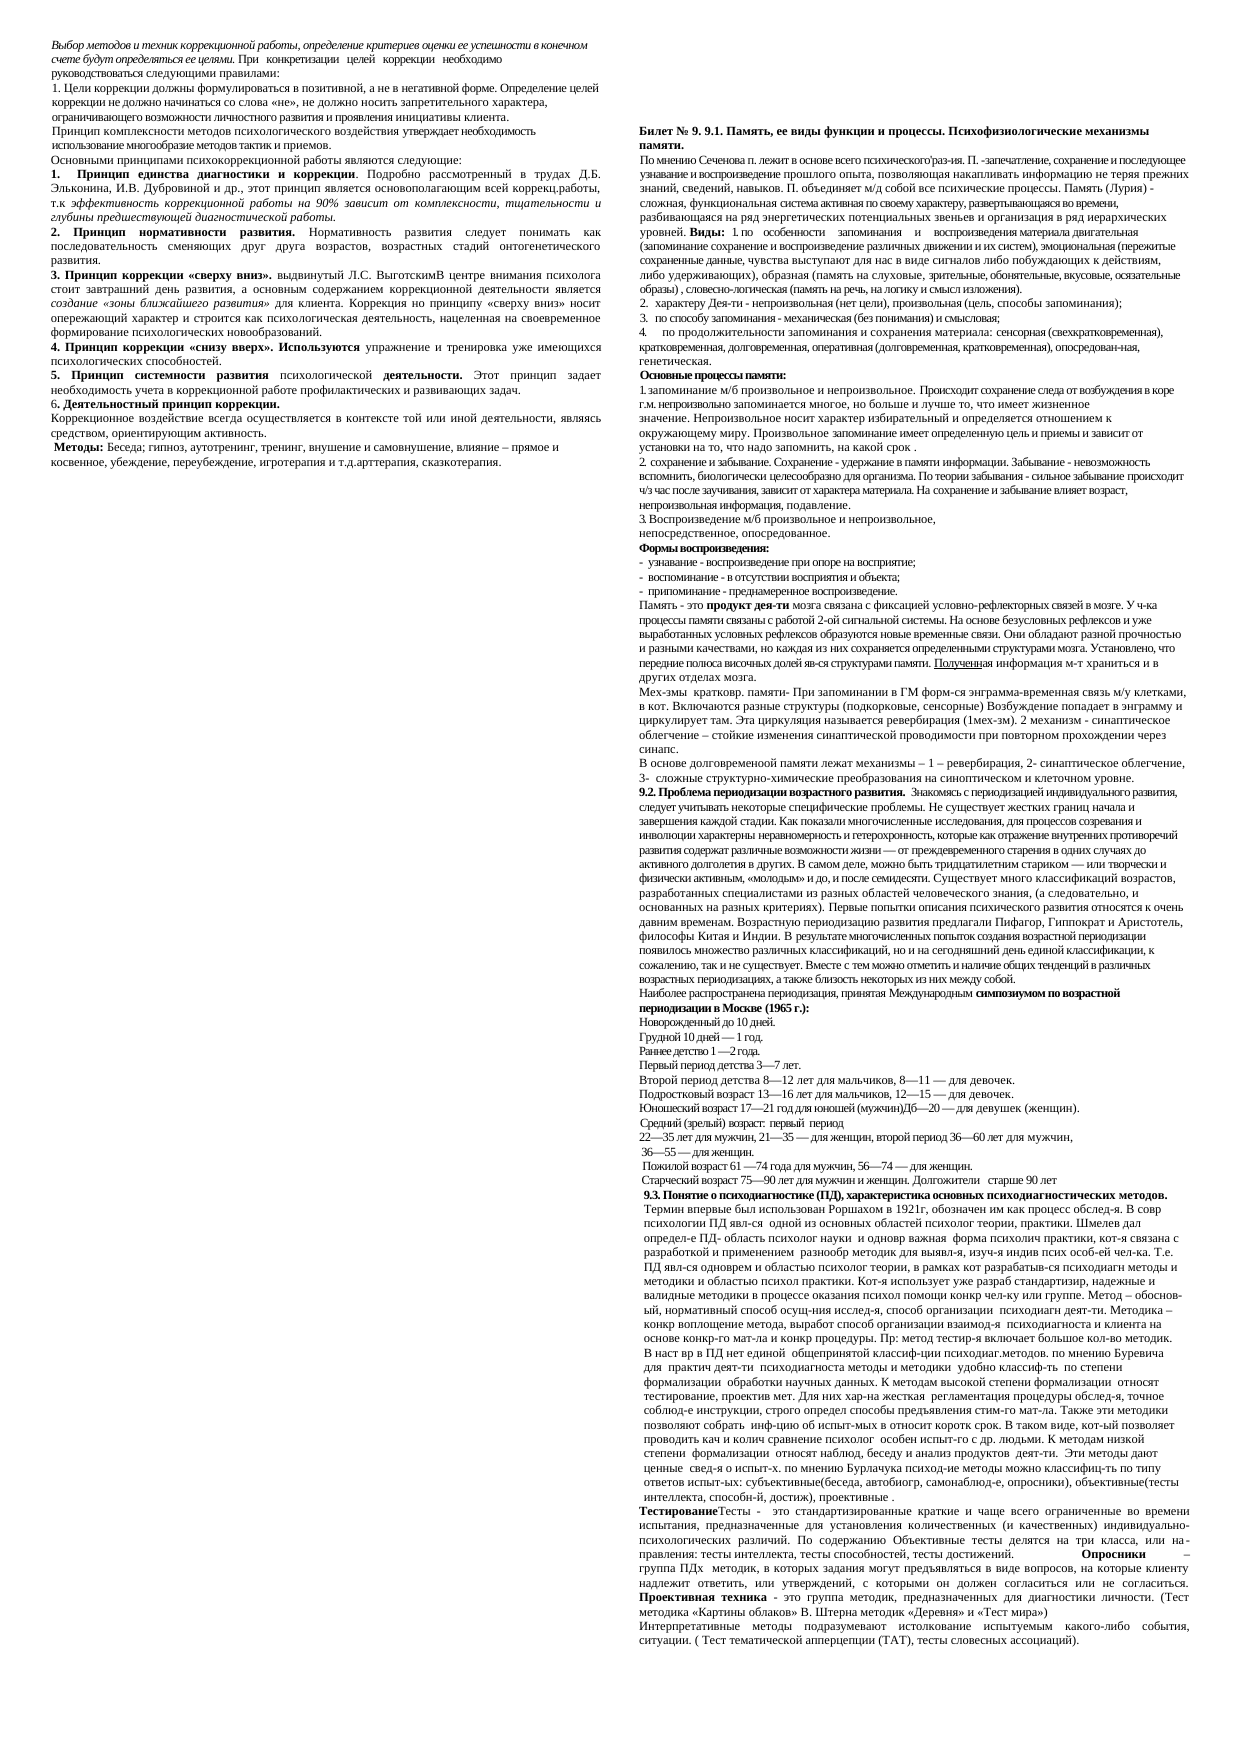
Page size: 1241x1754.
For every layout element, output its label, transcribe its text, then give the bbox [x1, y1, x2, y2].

text Формы воспроизведения: [639, 541, 1190, 555]
text Юношеский возраст 17—21 год для юношей (мужчин)Дб—20 — для девушек (женщин). [639, 1101, 1180, 1116]
text Второй период детства 8—12 лет для мальчиков, 8—11 — для девочек. [639, 1072, 1179, 1087]
text 3. Принцип коррекции «сверху вниз». выдвинутый Л.С. ВыготскимВ центре внимания психолога стоит завтрашний день развития, а основным содержанием коррекционной деятельности является создание «зоны ближайшего развития» для клиента. Коррекция но принципу «сверху вниз» носит опережающий характер и строится как психологическая деятельность, нацеленная на своевременное формирование психологических новообразований. [51, 267, 601, 339]
text Выбор методов и техник коррекционной работы, определение критериев оценки ее успешности в конечном счете будут определяться ее целями. При конкретизации целей коррекции необходимо руководствоваться следующими правилами: [51, 37, 601, 81]
text Основными принципами психокоррекционной работы являются следующие: [51, 152, 601, 167]
text Память - это продукт дея-ти мозга связана с фиксацией условно-рефлекторных связей в мозге. У ч-ка процессы памяти связаны с работой 2-ой сигнальной системы. На основе безусловных рефлексов и уже выработанных условных рефлексов образуются новые временные связи. Они обладают разной прочностью и разными качествами, но каждая из них сохраняется определенными структурами мозга. Установлено, что передние полюса височных долей яв-ся структурами памяти. Полученная информация м-т храниться и в других отделах мозга. [639, 598, 1189, 684]
text Новорожденный до 10 дней. [639, 1015, 1190, 1029]
text Первый период детства 3—7 лет. [639, 1058, 1190, 1072]
text 22—35 лет для мужчин, 21—35 — для женщин, второй период 36—60 лет для мужчин, [639, 1130, 1182, 1144]
text Наиболее распространена периодизация, принятая Международным симпозиумом по возрастной периодизации в Москве (1965 г.): [639, 986, 1190, 1015]
text Раннее детство 1 —2 года. [639, 1044, 1190, 1058]
list узнавание - воспроизведение при опоре на восприятие; [639, 555, 1190, 569]
text 36—55 — для женщин. [641, 1144, 1190, 1159]
text 5. Принцип системности развития психологической деятельности. Этот принцип задает необходимость учета в коррекционной работе профилактических и развивающих задач. [51, 368, 601, 397]
text Грудной 10 дней — 1 год. [639, 1029, 1190, 1044]
text Билет № 9. 9.1. Память, ее виды функции и процессы. Психофизиологические механизмы памяти. [639, 124, 1189, 152]
text 2. сохранение и забывание. Сохранение - удержание в памяти информации. Забывание - невозможность вспомнить, биологически целесообразно для организма. По теории забывания - сильное забывание происходит ч/з час после заучивания, зависит от характера материала. На сохранение и забывание влияет возраст, непроизвольная информация, подавление. [639, 454, 1189, 512]
list воспоминание - в отсутствии восприятия и объекта; [639, 569, 1190, 584]
text Коррекционное воздействие всегда осуществляется в контексте той или иной деятельности, являясь средством, ориентирующим активность. [51, 411, 601, 440]
text Средний (зрелый) возраст: первый период [640, 1116, 1190, 1130]
text ТестированиеТесты - это стандартизированные краткие и чаще всего ограниченные во времени испытания, предназначенные для установления количественных (и качественных) индивидуально-психологических различий. По содержанию Объективные тесты делятся на три класса, или направления: тесты интеллекта, тесты способностей, тесты достижений. Опросники – группа ПДх методик, в которых задания могут предъявляться в виде вопросов, на которые клиенту надлежит ответить, или утверждений, с которыми он должен согласиться или не согласиться. Проективная техника - это группа методик, предназначенных для диагностики личности. (Тест методика «Картины облаков» В. Штерна методик «Деревня» и «Тест мира») [639, 1504, 1190, 1619]
text 1. Принцип единства диагностики и коррекции. Подробно рассмотренный в трудах Д.Б. Эльконина, И.В. Дубровиной и др., этот принцип является основополагающим всей коррекц.работы, т.к эффективность коррекционной работы на 90% зависит от комплексности, тщательности и глубины предшествующей диагностической работы. [51, 167, 601, 224]
text 6. Деятельностный принцип коррекции. [51, 397, 601, 411]
text 4. по продолжительности запоминания и сохранения материала: сенсорная (свехкратковременная), кратковременная, долговременная, оперативная (долговременная, кратковременная), опосредован-ная, генетическая. [639, 325, 1189, 368]
text Основные процессы памяти: [639, 368, 1190, 382]
text 3. Воспроизведение м/б произвольное и непроизвольное, непосредственное, опосредованное. [639, 512, 1189, 541]
text Пожилой возраст 61 —74 года для мужчин, 56—74 — для женщин. [642, 1159, 1190, 1173]
text Старческий возраст 75—90 лет для мужчин и женщин. Долгожители старше 90 лет [641, 1173, 1190, 1187]
text Подростковый возраст 13—16 лет для мальчиков, 12—15 — для девочек. [639, 1087, 1180, 1101]
text 2. Принцип нормативности развития. Нормативность развития следует понимать как последовательность сменяющих друг друга возрастов, возрастных стадий онтогенетического развития. [51, 224, 601, 267]
text Принцип комплексности методов психологического воздействия утверждает необходимость использование многообразие методов тактик и приемов. [52, 124, 601, 152]
text Мех-змы кратковр. памяти- При запоминании в ГМ форм-ся энграмма-временная связь м/у клетками, в кот. Включаются разные структуры (подкорковые, сенсорные) Возбуждение попадает в энграмму и циркулирует там. Эта циркуляция называется ревербирация (1мех-зм). 2 механизм - синаптическое облегчение – стойкие изменения синаптической проводимости при повторном прохождении через синапс. [639, 684, 1189, 756]
list характеру Дея-ти - непроизвольная (нет цели), произвольная (цель, способы запоминания); [639, 296, 1189, 311]
text 9.2. Проблема периодизации возрастного развития. Знакомясь с периодизацией индивидуального развития, следует учитывать некоторые специфические проблемы. Не существует жестких границ начала и завершения каждой стадии. Как показали многочисленные исследования, для процессов созревания и инволюции характерны неравномерность и гетерохронность, которые как отражение внутренних противоречий развития содержат различные возможности жизни — от преждевременного старения в одних случаях до активного долголетия в других. В самом деле, можно быть тридцатилетним стариком — или творчески и физически активным, «молодым» и до, и после семидесяти. Существует много классификаций возрастов, разработанных специалистами из разных областей человеческого знания, (а следовательно, и основанных на разных критериях). Первые попытки описания психического развития относятся к очень давним временам. Возрастную периодизацию развития предлагали Пифагор, Гиппократ и Аристотель, философы Китая и Индии. В результате многочисленных попыток создания возрастной периодизации появилось множество различных классификаций, но и на сегодняшний день единой классификации, к сожалению, так и не существует. Вместе с тем можно отметить и наличие общих тенденций в различных возрастных периодизациях, а также близость некоторых из них между собой. [639, 785, 1190, 986]
text 1. запоминание м/б произвольное и непроизвольное. Происходит сохранение следа от возбуждения в коре г.м. непроизвольно запоминается многое, но больше и лучше то, что имеет жизненное значение. Непроизвольное носит характер избирательный и определяется отношением к окружающему миру. Произвольное запоминание имеет определенную цель и приемы и зависит от установки на то, что надо запомнить, на какой срок . [639, 382, 1189, 454]
text В основе долговременоой памяти лежат механизмы – 1 – ревербирация, 2- синаптическое облегчение, 3- сложные структурно-химические преобразования на синоптическом и клеточном уровне. [639, 756, 1189, 785]
text Интерпретативные методы подразумевают истолкование испытуемым какого-либо события, ситуации. ( Тест тематической апперцепции (ТАТ), тесты словесных ассоциаций). [639, 1619, 1190, 1647]
text 9.3. Понятие о психодиагностике (ПД), характеристика основных психодиагностических методов. Термин впервые был использован Роршахом в 1921г, обозначен им как процесс обслед-я. В совр психологии ПД явл-ся одной из основных областей психолог теории, практики. Шмелев дал определ-е ПД- область психолог науки и одновр важная форма психолич практики, кот-я связана с разработкой и применением разнообр методик для выявл-я, изуч-я индив псих особ-ей чел-ка. Т.е. ПД явл-ся одноврем и областью психолог теории, в рамках кот разрабатыв-ся психодиагн методы и методики и областью психол практики. Кот-я использует уже разраб стандартизир, надежные и валидные методики в процессе оказания психол помощи конкр чел-ку или группе. Метод – обоснов-ый, нормативный способ осущ-ния исслед-я, способ организации психодиагн деят-ти. Методика – конкр воплощение метода, выработ способ организации взаимод-я психодиагноста и клиента на основе конкр-го мат-ла и конкр процедуры. Пр: метод тестир-я включает большое кол-во методик. В наст вр в ПД нет единой общепринятой классиф-ции психодиаг.методов. по мнению Буревича для практич деят-ти психодиагноста методы и методики удобно классиф-ть по степени формализации обработки научных данных. К методам высокой степени формализации относят тестирование, проектив мет. Для них хар-на жесткая регламентация процедуры обслед-я, точное соблюд-е инструкции, строго определ способы предъявления стим-го мат-ла. Также эти методики позволяют собрать инф-цию об испыт-мых в относит коротк срок. В таком виде, кот-ый позволяет проводить кач и колич сравнение психолог особен испыт-го с др. людьми. К методам низкой степени формализации относят наблюд, беседу и анализ продуктов деят-ти. Эти методы дают ценные свед-я о испыт-х. по мнению Бурлачука психод-ие методы можно классифиц-ть по типу ответов испыт-ых: субъективные(беседа, автобиогр, самонаблюд-е, опросники), объективные(тесты интеллекта, способн-й, достиж), проективные . [643, 1187, 1183, 1504]
text Методы: Беседа; гипноз, аутотренинг, тренинг, внушение и самовнушение, влияние – прямое и косвенное, убеждение, переубеждение, игротерапия и т.д.арттерапия, сказкотерапия. [51, 440, 601, 469]
list припоминание - преднамеренное воспроизведение. [639, 584, 1190, 598]
text 1. Цели коррекции должны формулироваться в позитивной, а не в негативной форме. Определение целей коррекции не должно начинаться со слова «не», не должно носить запретительного характера, ограничивающего возможности личностного развития и проявления инициативы клиента. [52, 81, 601, 124]
text 4. Принцип коррекции «снизу вверх». Используются упражнение и тренировка уже имеющихся психологических способностей. [51, 339, 601, 368]
text По мнению Сеченова п. лежит в основе всего психического'раз-ия. П. -запечатление, сохранение и последующее узнавание и воспроизведение прошлого опыта, позволяющая накапливать информацию не теряя прежних знаний, сведений, навыков. П. объединяет м/д собой все психические процессы. Память (Лурия) - сложная, функциональная система активная по своему характеру, развертывающаяся во времени, разбивающаяся на ряд энергетических потенциальных звеньев и организация в ряд иерархических уровней. Виды: 1. по особенности запоминания и воспроизведения материала двигательная (запоминание сохранение и воспроизведение различных движении и их систем), эмоциональная (пережитые сохраненные данные, чувства выступают для нас в виде сигналов либо побуждающих к действиям, либо удерживающих), образная (память на слуховые, зрительные, обонятельные, вкусовые, осязательные образы) , словесно-логическая (память на речь, на логику и смысл изложения). [639, 152, 1189, 296]
list по способу запоминания - механическая (без понимания) и смысловая; [639, 311, 1190, 325]
